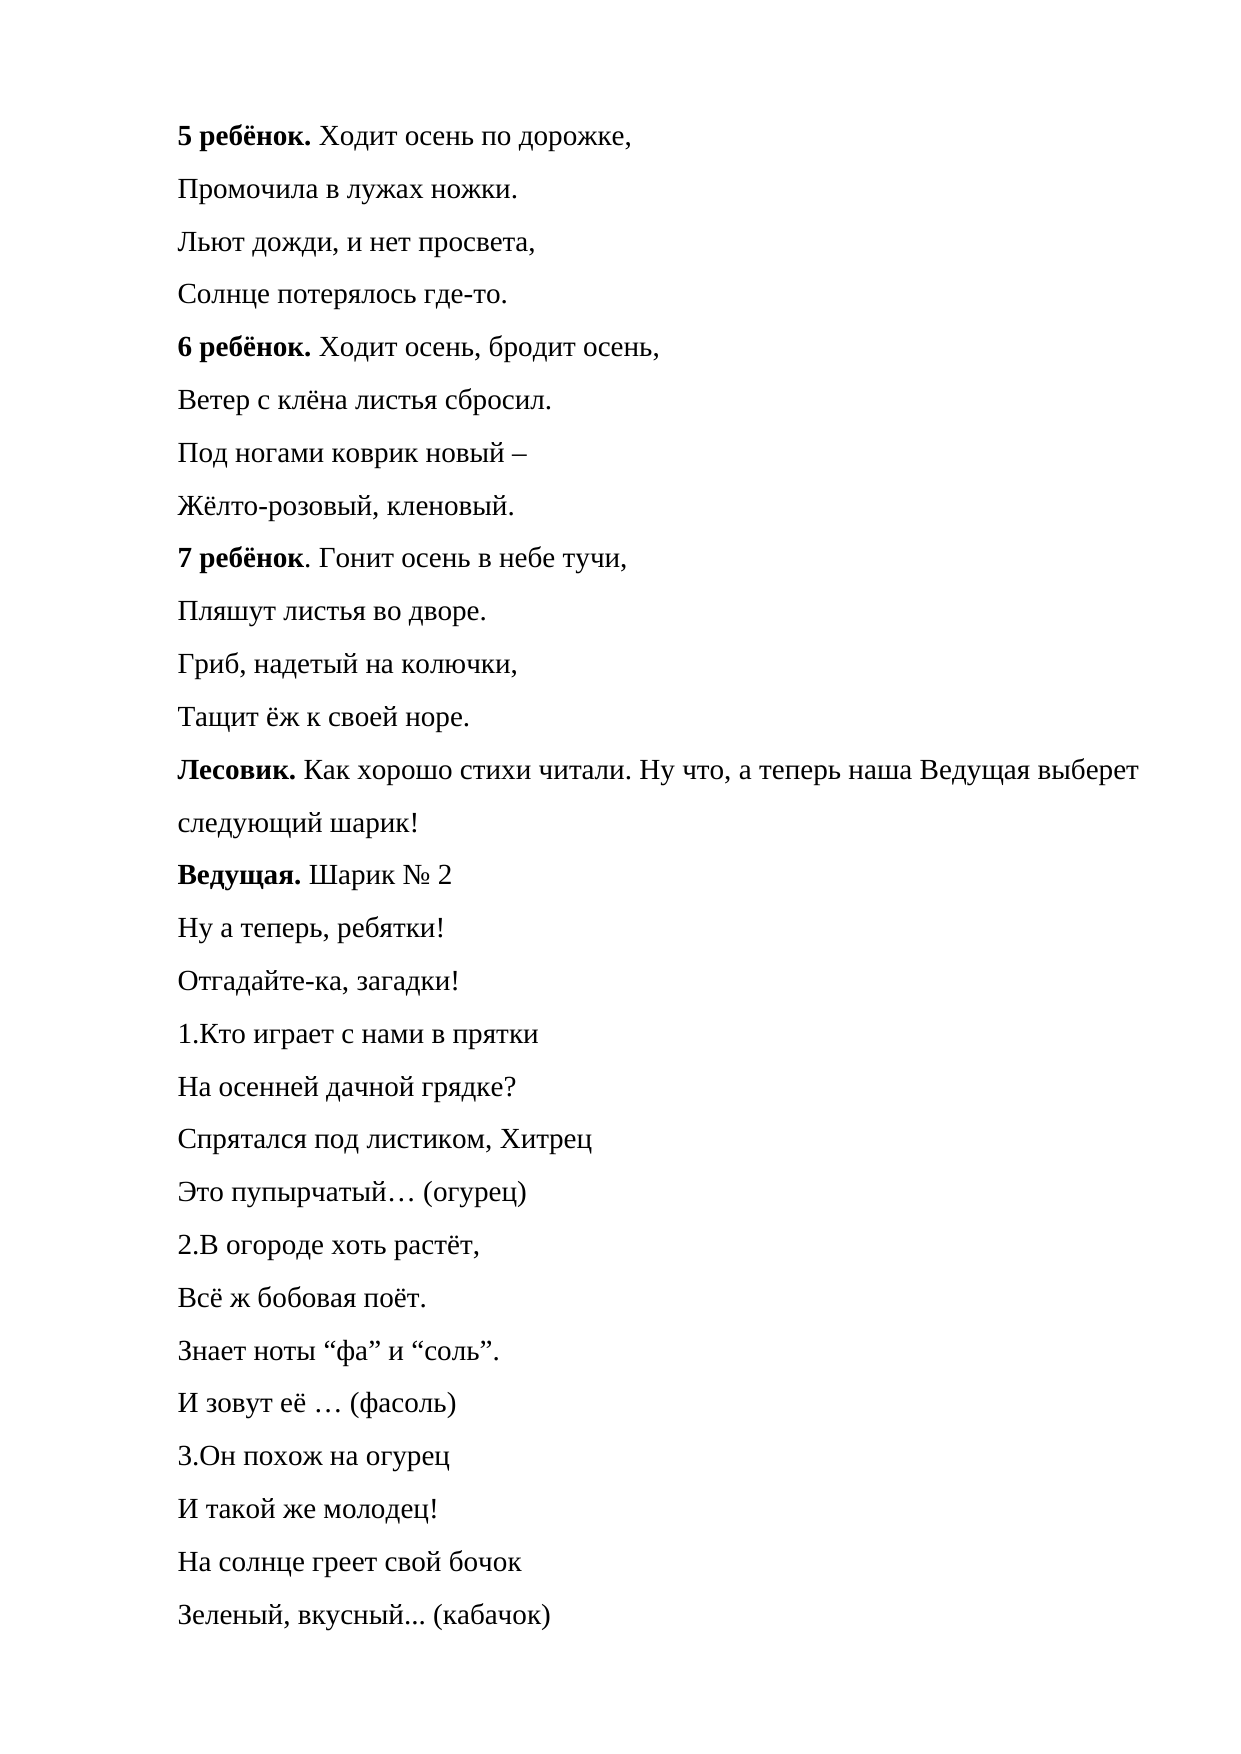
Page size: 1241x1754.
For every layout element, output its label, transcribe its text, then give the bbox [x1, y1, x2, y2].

text Жёлто-розовый, кленовый. [177, 488, 1152, 521]
text Всё ж бобовая поёт. [177, 1280, 1152, 1313]
text Гриб, надетый на колючки, [177, 646, 1152, 680]
text Ветер с клёна листья сбросил. [177, 382, 1152, 416]
text 3.Он похож на огурец [177, 1438, 1152, 1472]
text На осенней дачной грядке? [177, 1069, 1152, 1102]
text 5 ребёнок. Ходит осень по дорожке, [177, 118, 1152, 152]
text Пляшут листья во дворе. [177, 593, 1152, 627]
text И зовут её … (фасоль) [177, 1386, 1152, 1419]
text И такой же молодец! [177, 1491, 1152, 1525]
text Промочила в лужах ножки. [177, 171, 1152, 204]
text 6 ребёнок. Ходит осень, бродит осень, [177, 329, 1152, 363]
text Солнце потерялось где-то. [177, 277, 1152, 310]
text Отгадайте-ка, загадки! [177, 963, 1152, 997]
text Это пупырчатый… (огурец) [177, 1174, 1152, 1208]
text На солнце греет свой бочок [177, 1544, 1152, 1578]
text Под ногами коврик новый – [177, 435, 1152, 468]
text Тащит ёж к своей норе. [177, 699, 1152, 733]
text Зеленый, вкусный... (кабачок) [177, 1597, 1152, 1630]
text 7 ребёнок. Гонит осень в небе тучи, [177, 541, 1152, 574]
text Лесовик. Как хорошо стихи читали. Ну что, а теперь наша Ведущая выберет [177, 752, 1152, 785]
text Льют дожди, и нет просвета, [177, 224, 1152, 257]
text Спрятался под листиком, Хитрец [177, 1122, 1152, 1155]
text Знает ноты “фа” и “соль”. [177, 1333, 1152, 1366]
text следующий шарик! [177, 805, 1152, 838]
text 2.В огороде хоть растёт, [177, 1227, 1152, 1261]
text 1.Кто играет с нами в прятки [177, 1016, 1152, 1049]
text Ведущая. Шарик № 2 [177, 857, 1152, 891]
text Ну а теперь, ребятки! [177, 910, 1152, 944]
